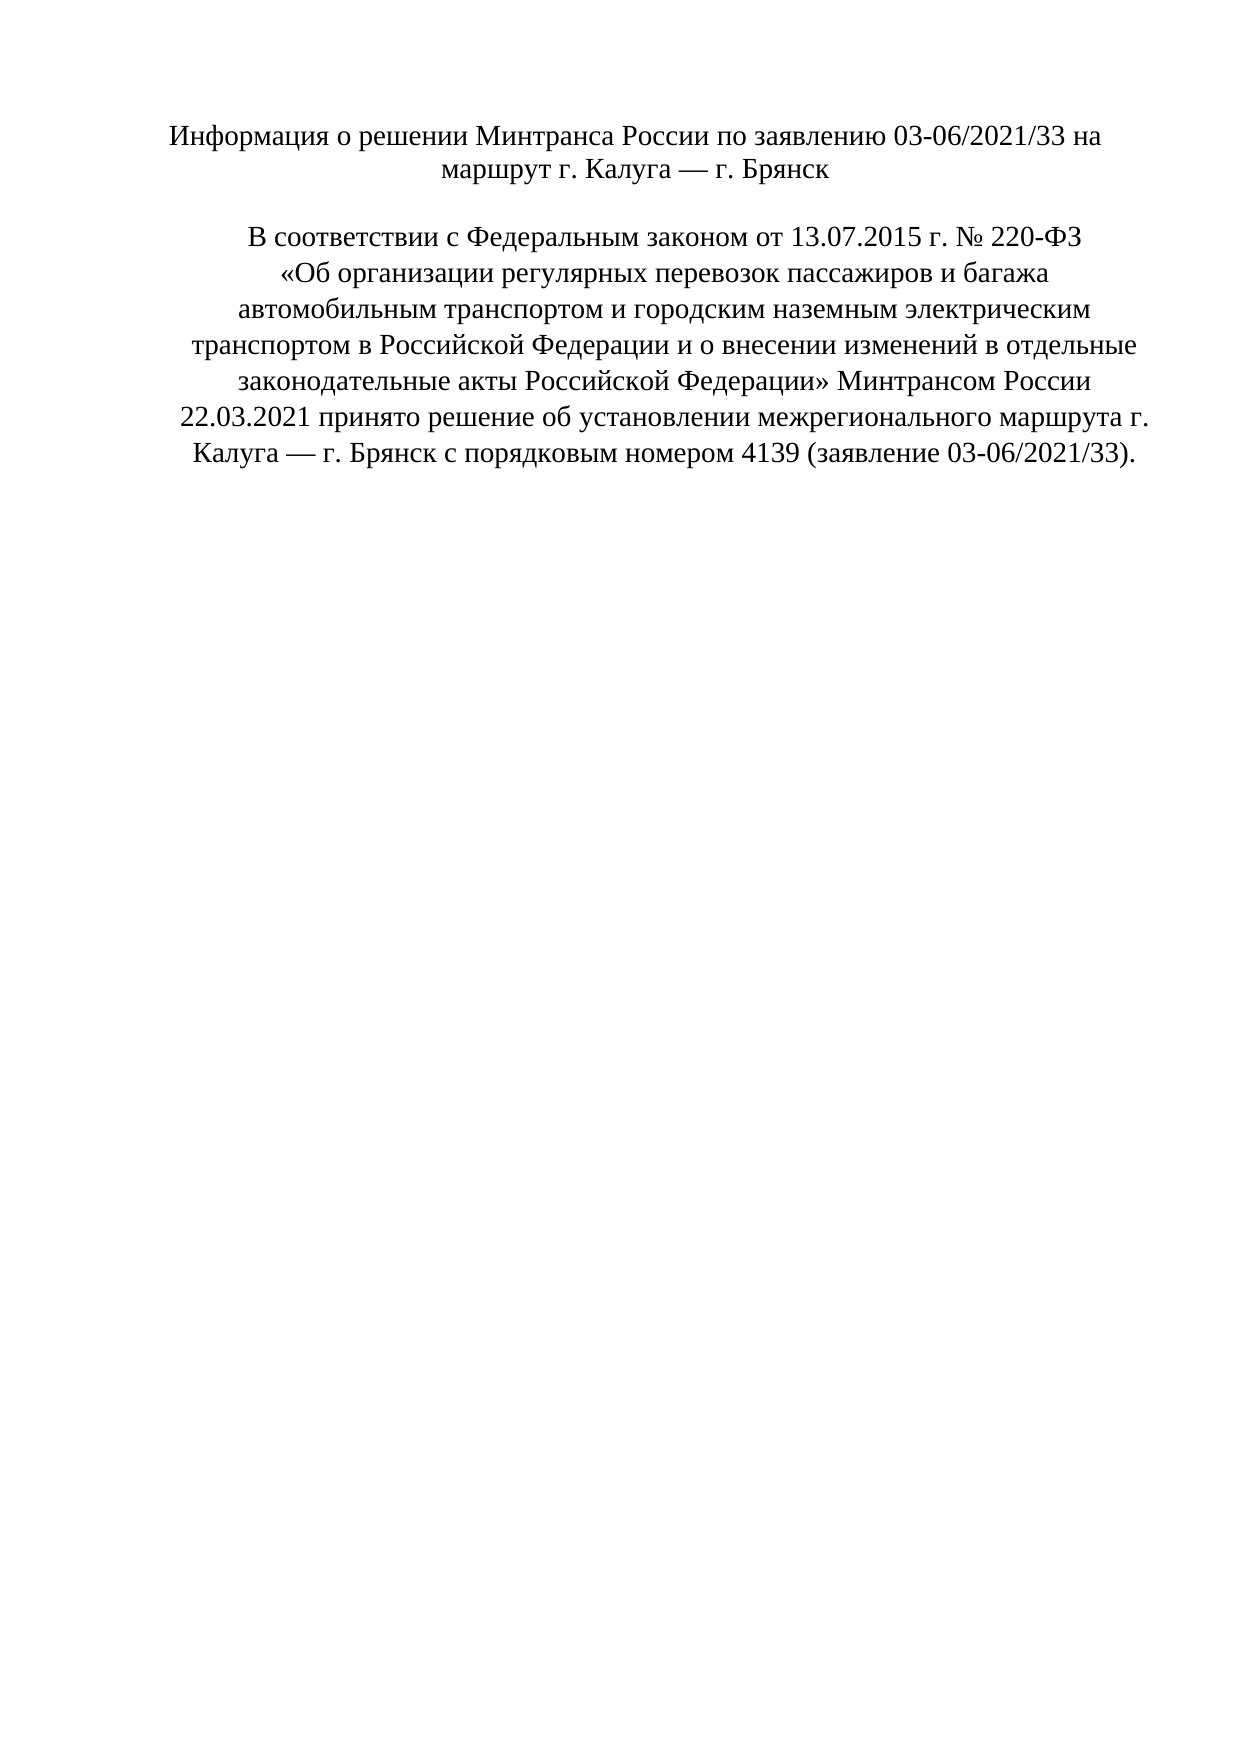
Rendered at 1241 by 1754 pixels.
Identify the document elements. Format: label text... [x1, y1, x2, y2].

text Информация о решении Минтранса России по заявлению 03-06/2021/33 на маршрут г. Калуга — г. Брянск [118, 118, 1152, 185]
text В соответствии с Федеральным законом от 13.07.2015 г. № 220-ФЗ «Об организации регулярных перевозок пассажиров и багажа автомобильным транспортом и городским наземным электрическим транспортом в Российской Федерации и о внесении изменений в отдельные законодательные акты Российской Федерации» Минтрансом России 22.03.2021 принято решение об установлении межрегионального маршрута г. Калуга — г. Брянск с порядковым номером 4139 (заявление 03-06/2021/33). [177, 219, 1152, 469]
